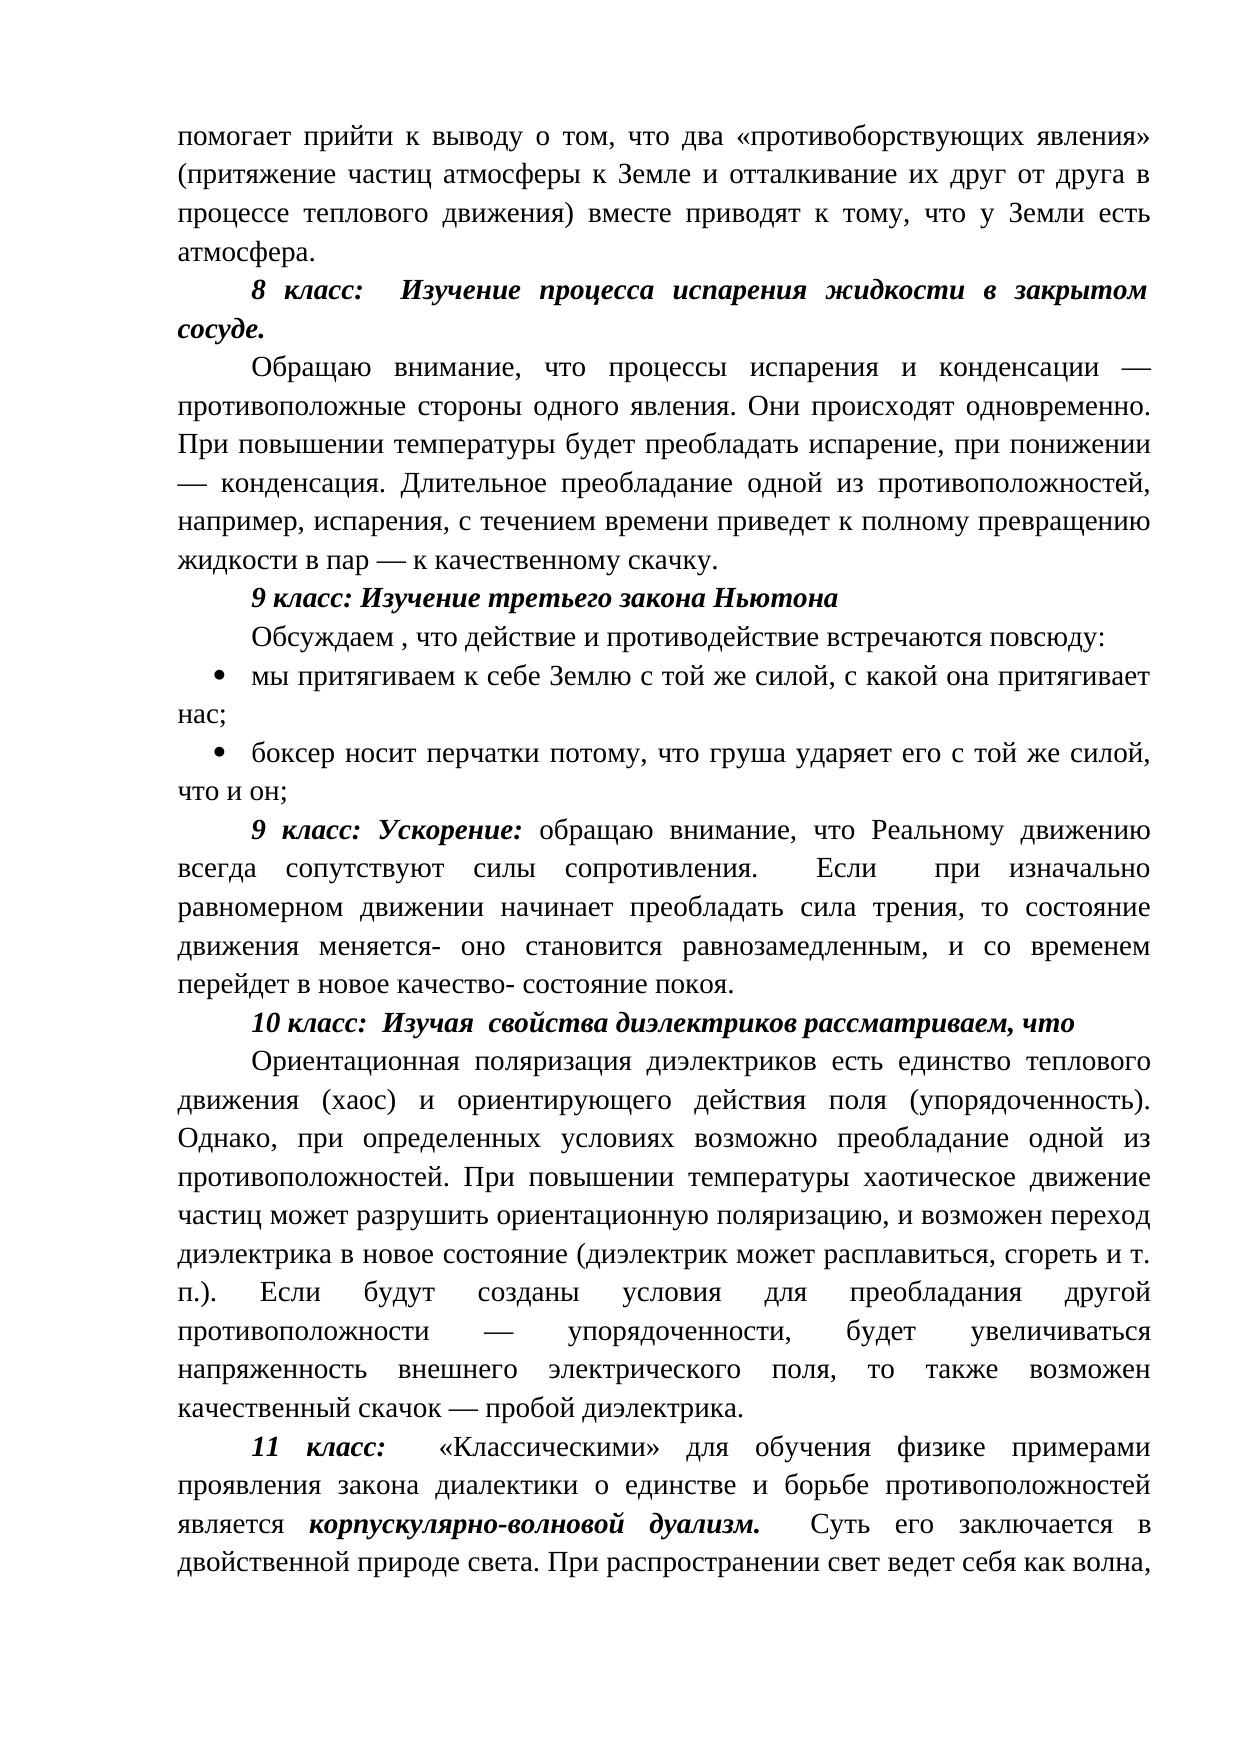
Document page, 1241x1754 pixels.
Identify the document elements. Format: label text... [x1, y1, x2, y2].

text 9 класс: Ускорение: обращаю внимание, что Реальному движению всегда сопутствуют силы сопротивления. Если при изначально равномерном движении начинает преобладать сила трения, то состояние движения меняется- оно становится равнозамедленным, и со временем перейдет в новое качество- состояние покоя. [177, 812, 1152, 1000]
text Ориентационная поляризация диэлектриков есть единство теплового движения (хаос) и ориентирующего действия поля (упорядоченность). Однако, при определенных условиях возможно преобладание одной из противоположностей. При повышении температуры хаотическое движение частиц может разрушить ориентационную поляризацию, и возможен переход диэлектрика в новое состояние (диэлектрик может расплавиться, сгореть и т. п.). Если будут созданы условия для преобладания другой противоположности — упорядоченности, будет увеличиваться напряженность внешнего электрического поля, то также возможен качественный скачок — пробой диэлектрика. [177, 1043, 1152, 1424]
text 8 класс: Изучение процесса испарения жидкости в закрытом сосуде. [177, 272, 1152, 344]
text 10 класс: Изучая свойства диэлектриков рассматриваем, что [177, 1005, 1152, 1038]
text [177, 1429, 1152, 1578]
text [177, 118, 1152, 267]
list боксер носит перчатки потому, что груша ударяет его с той же силой, что и он; [177, 735, 1152, 807]
text Обращаю внимание, что процессы испарения и конденсации — противоположные стороны одного явления. Они происходят одновременно. При повышении температуры будет преобладать испарение, при понижении — конденсация. Длительное преобладание одной из противоположностей, например, испарения, с течением времени приведет к полному превращению жидкости в пар — к качественному скачку. [177, 349, 1152, 576]
text Обсуждаем , что действие и противодействие встречаются повсюду: [177, 619, 1152, 653]
text 9 класс: Изучение третьего закона Ньютона [177, 581, 1152, 614]
list мы притягиваем к себе Землю с той же силой, с какой она притягивает нас; [177, 658, 1152, 730]
